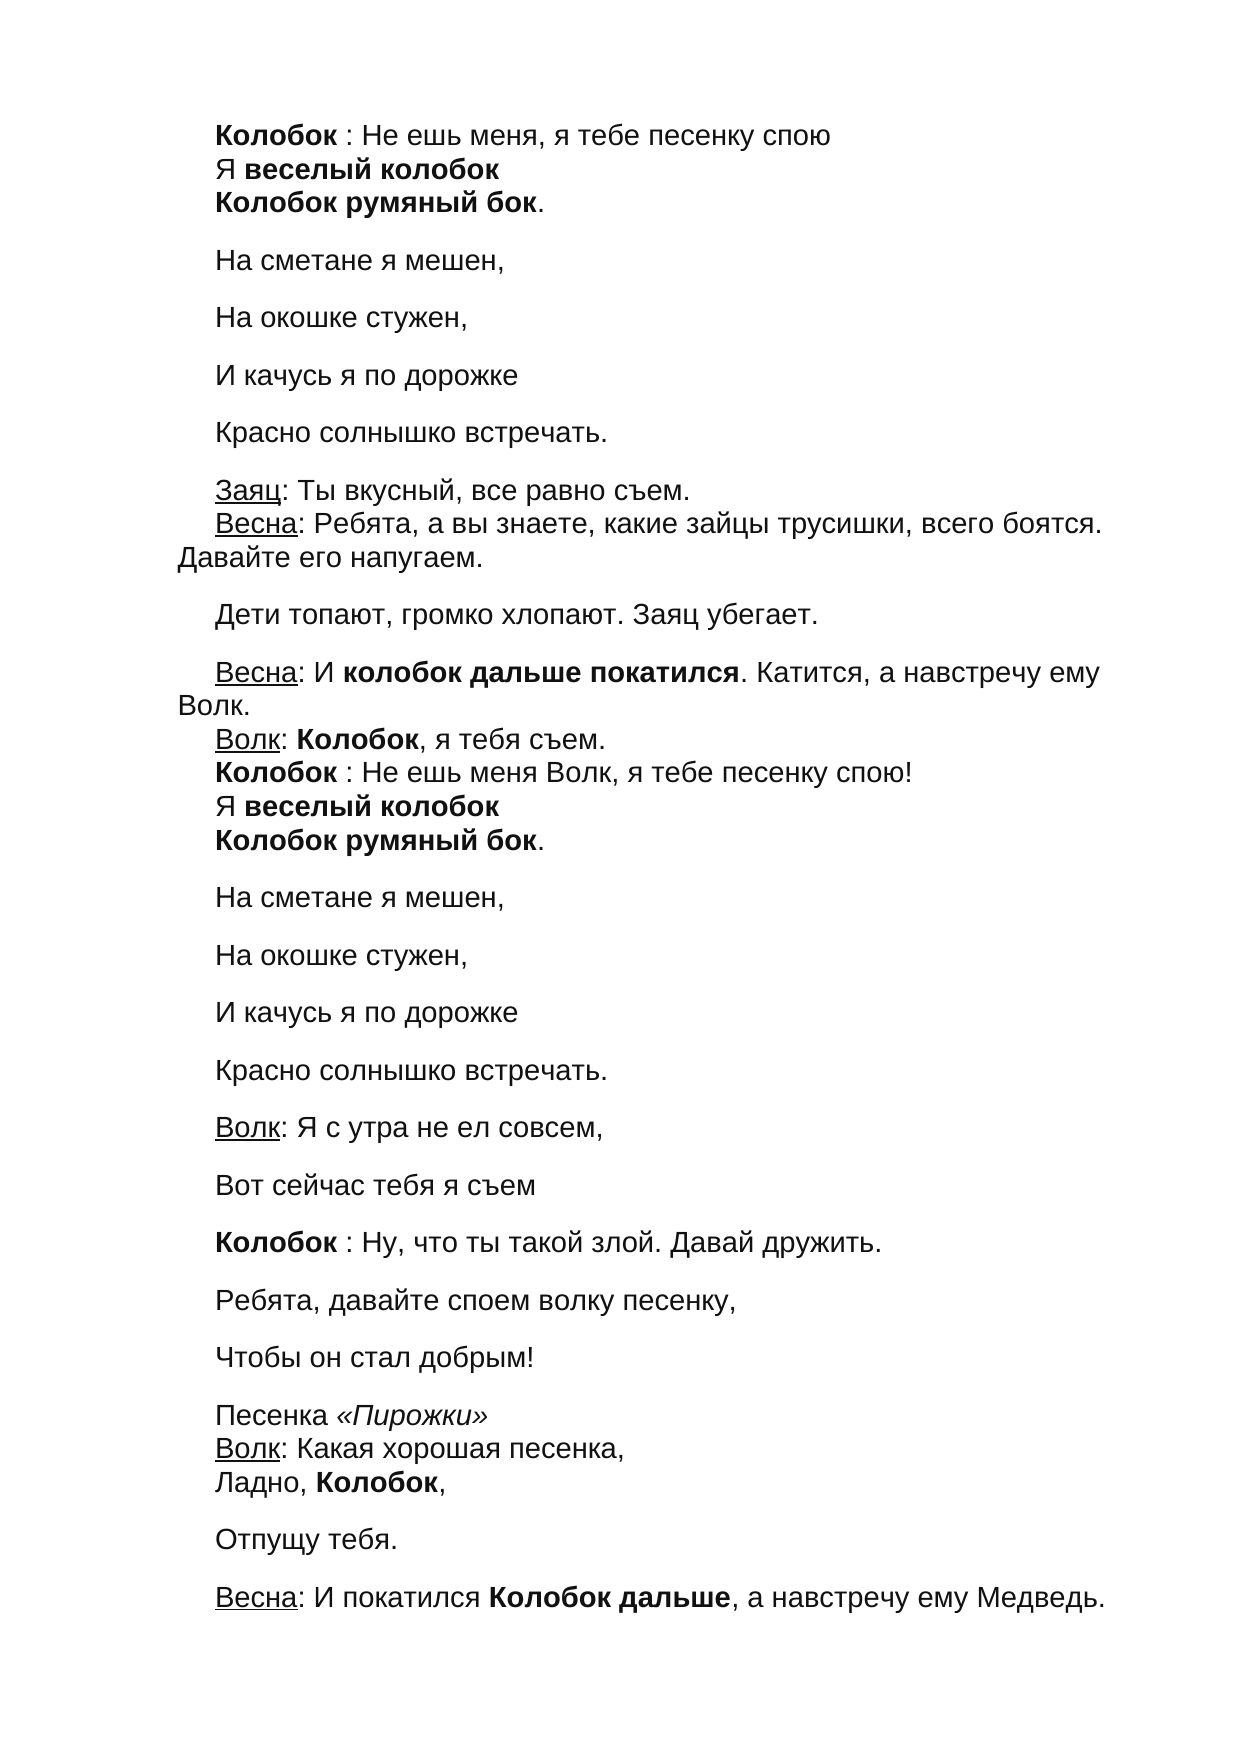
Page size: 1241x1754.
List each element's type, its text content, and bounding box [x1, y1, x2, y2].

text Песенка «Пирожки» [177, 1397, 1152, 1431]
text И качусь я по дорожке [177, 358, 1152, 391]
text Волк: Какая хорошая песенка, [177, 1431, 1152, 1464]
text На сметане я мешен, [177, 243, 1152, 276]
text Волк: Я с утра не ел совсем, [177, 1110, 1152, 1143]
text Чтобы он стал добрым! [177, 1340, 1152, 1373]
text Красно солнышко встречать. [177, 415, 1152, 449]
text Ладно, Колобок, [177, 1464, 1152, 1498]
text Колобок : Не ешь меня, я тебе песенку спою [177, 118, 1152, 152]
text На окошке стужен, [177, 300, 1152, 334]
text Колобок : Ну, что ты такой злой. Давай дружить. [177, 1225, 1152, 1258]
text Ребята, давайте споем волку песенку, [177, 1282, 1152, 1316]
text Волк: Колобок, я тебя съем. [177, 722, 1152, 755]
text Заяц: Ты вкусный, все равно съем. [177, 473, 1152, 506]
text Весна: Ребята, а вы знаете, какие зайцы трусишки, всего боятся. Давайте его напугаем. [177, 506, 1152, 573]
text Колобок : Не ешь меня Волк, я тебе песенку спою! [177, 755, 1152, 789]
text Колобок румяный бок. [177, 822, 1152, 856]
text Колобок румяный бок. [177, 185, 1152, 219]
text Я веселый колобок [177, 789, 1152, 822]
text Отпущу тебя. [177, 1522, 1152, 1556]
text И качусь я по дорожке [177, 995, 1152, 1028]
text Дети топают, громко хлопают. Заяц убегает. [177, 597, 1152, 631]
text Весна: И покатился Колобок дальше, а навстречу ему Медведь. [177, 1579, 1152, 1613]
text На сметане я мешен, [177, 880, 1152, 913]
text Красно солнышко встречать. [177, 1052, 1152, 1086]
text Весна: И колобок дальше покатился. Катится, а навстречу ему Волк. [177, 655, 1152, 722]
text На окошке стужен, [177, 937, 1152, 971]
text Я веселый колобок [177, 152, 1152, 185]
text Вот сейчас тебя я съем [177, 1167, 1152, 1201]
